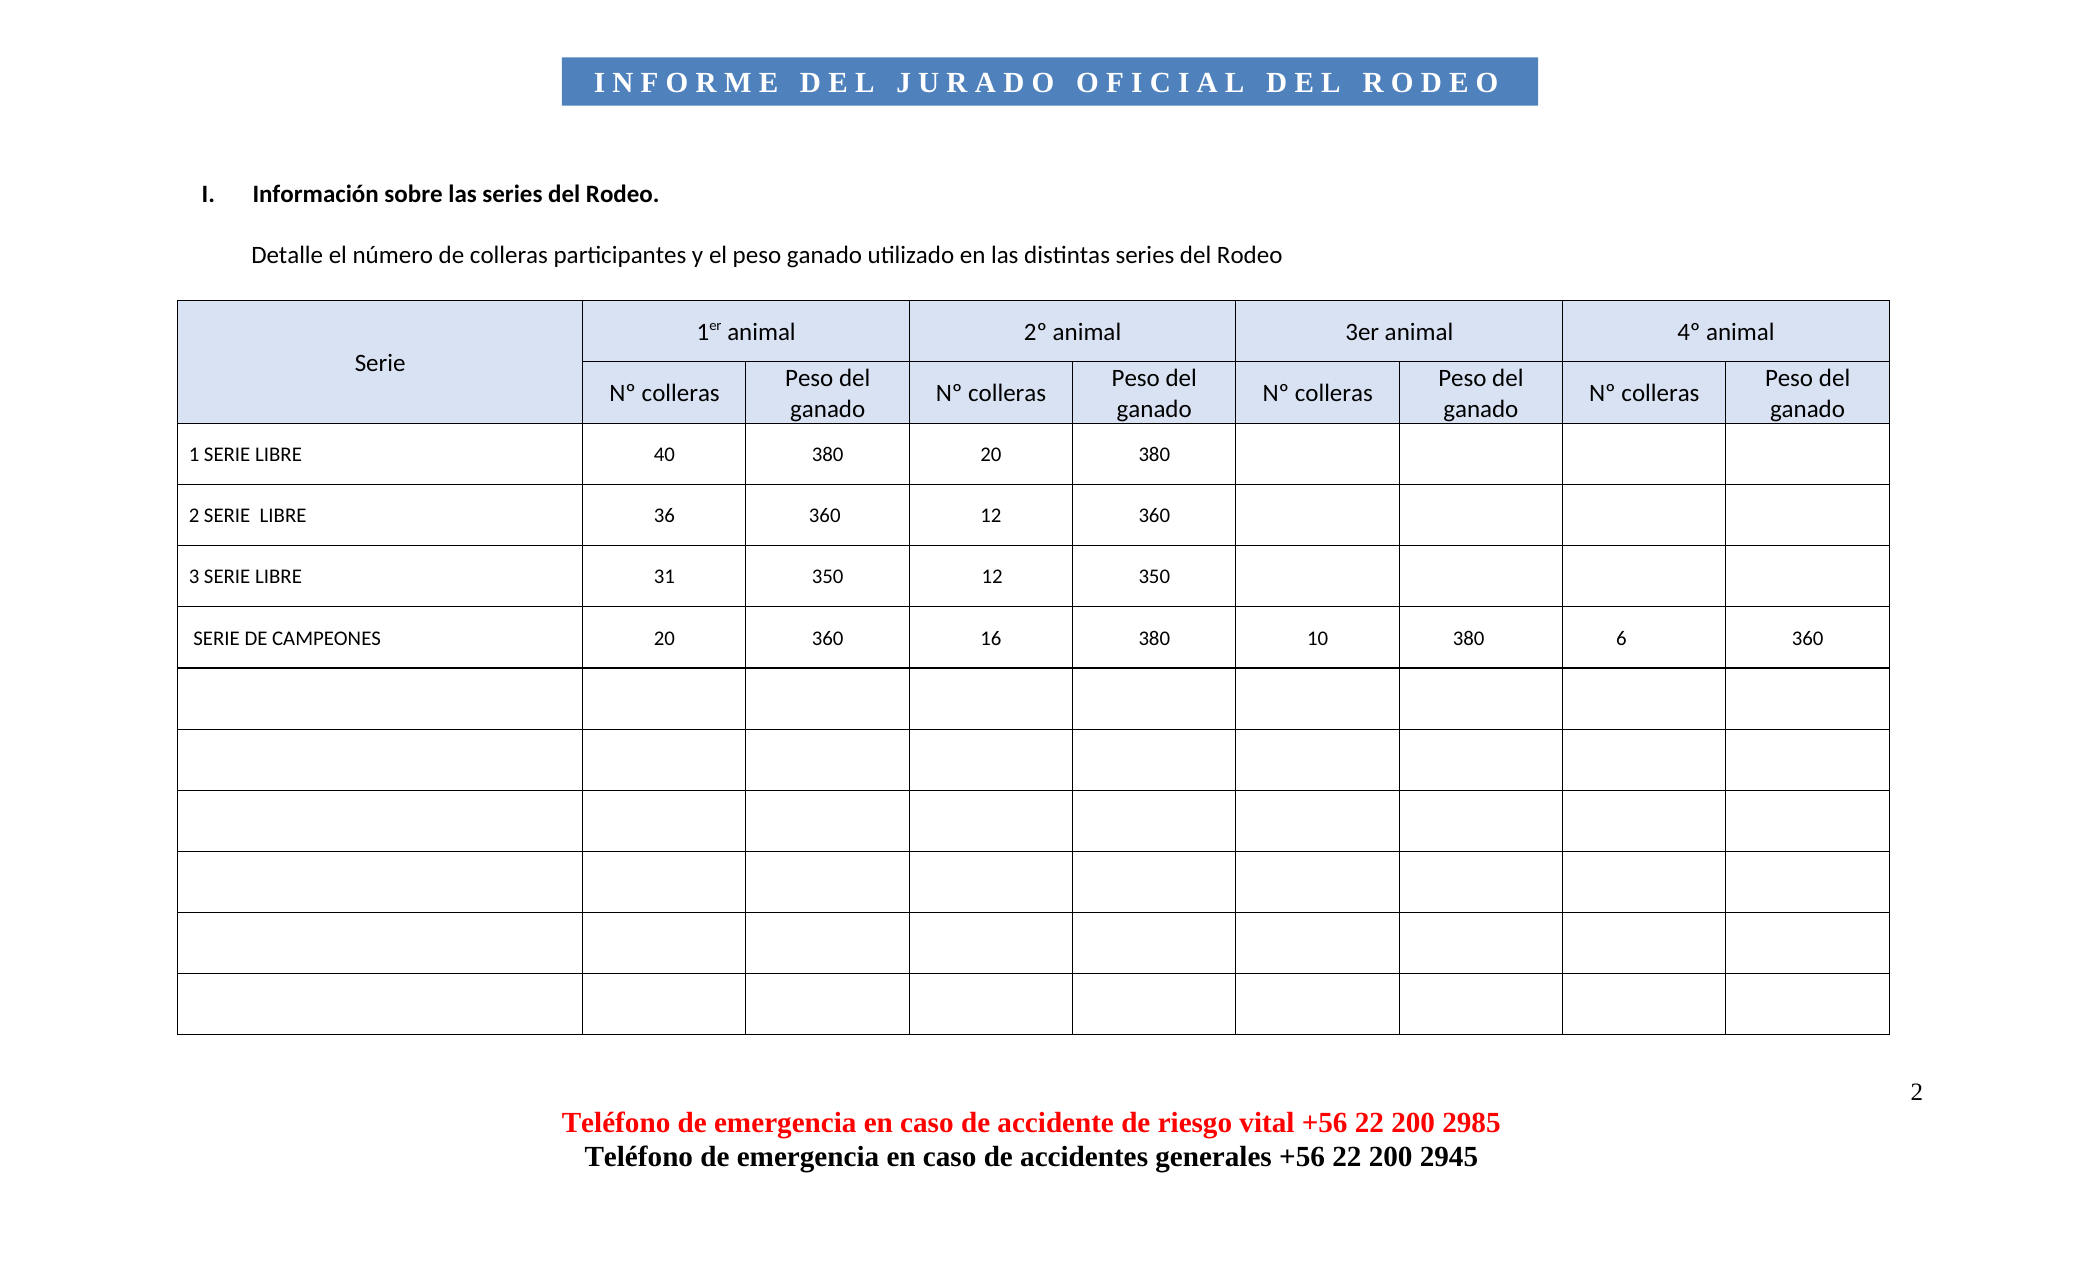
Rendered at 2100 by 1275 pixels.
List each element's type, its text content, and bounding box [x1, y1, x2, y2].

table_cell [1400, 546, 1562, 606]
table_cell 36 [583, 485, 745, 545]
table_cell [746, 730, 909, 789]
table_cell [1400, 791, 1562, 851]
table_cell [178, 974, 582, 1034]
table_cell 16 [910, 607, 1072, 667]
table_cell [1073, 852, 1235, 912]
table_cell Peso del ganado [1073, 362, 1235, 423]
table_cell [1726, 974, 1889, 1034]
table_cell [1400, 485, 1562, 545]
table_cell [910, 730, 1072, 789]
table_cell [1400, 669, 1562, 728]
table_cell [1073, 974, 1235, 1034]
table_cell 20 [583, 607, 745, 667]
table_cell [1563, 913, 1725, 973]
table_cell 380 [746, 424, 909, 484]
table_cell 6 [1563, 607, 1725, 667]
table_cell 360 [746, 607, 909, 667]
table_cell 360 [746, 485, 909, 545]
table_cell 350 [1073, 546, 1235, 606]
table_cell [1726, 852, 1889, 912]
table_cell [910, 974, 1072, 1034]
table_cell [1236, 669, 1399, 728]
table_cell [1563, 546, 1725, 606]
table_cell [1563, 424, 1725, 484]
table_cell [1236, 485, 1399, 545]
table_cell [1726, 485, 1889, 545]
table_cell [583, 669, 745, 728]
table_cell [1563, 730, 1725, 789]
table_cell [910, 913, 1072, 973]
table_cell [1236, 913, 1399, 973]
table_cell Nº colleras [583, 362, 745, 423]
table_cell [178, 913, 582, 973]
table_cell [746, 852, 909, 912]
table_cell [583, 791, 745, 851]
table_cell [910, 852, 1072, 912]
table_cell [1236, 852, 1399, 912]
table_cell 10 [1236, 607, 1399, 667]
table_cell [1400, 730, 1562, 789]
table_cell [746, 791, 909, 851]
table_cell [1400, 913, 1562, 973]
table_cell [1726, 546, 1889, 606]
table_cell [1726, 730, 1889, 789]
table_cell [178, 852, 582, 912]
table_cell [1236, 424, 1399, 484]
table_cell [1073, 913, 1235, 973]
table_cell [583, 913, 745, 973]
table_cell [583, 974, 745, 1034]
table_cell [1726, 669, 1889, 728]
table_header Serie [178, 301, 582, 423]
table_cell Nº colleras [1236, 362, 1399, 423]
table_cell 360 [1726, 607, 1889, 667]
table_cell [746, 913, 909, 973]
table_cell [1563, 669, 1725, 728]
table_cell [1400, 852, 1562, 912]
table_cell 380 [1073, 607, 1235, 667]
table_cell [1726, 791, 1889, 851]
table_header 2º animal [910, 301, 1235, 361]
table_cell 40 [583, 424, 745, 484]
table_cell [1400, 424, 1562, 484]
table_cell [583, 730, 745, 789]
table_cell Nº colleras [1563, 362, 1725, 423]
table_header 3er animal [1236, 301, 1562, 361]
table_cell Nº colleras [910, 362, 1072, 423]
table_cell [1236, 791, 1399, 851]
list Información sobre las series del Rodeo. [215, 178, 1923, 209]
table_cell [178, 669, 582, 728]
table_cell [910, 669, 1072, 728]
table_cell [1563, 974, 1725, 1034]
table_cell [746, 669, 909, 728]
table_cell [1073, 791, 1235, 851]
table_cell 360 [1073, 485, 1235, 545]
table_cell [1073, 669, 1235, 728]
table_header 1er animal [583, 301, 909, 361]
table_cell [1236, 730, 1399, 789]
table_cell [583, 852, 745, 912]
table_cell Peso del ganado [1400, 362, 1562, 423]
table_header 4º animal [1563, 301, 1889, 361]
table_cell 2 SERIE LIBRE [178, 485, 582, 545]
table_cell [1400, 974, 1562, 1034]
table_cell [1726, 913, 1889, 973]
table_cell 350 [746, 546, 909, 606]
table_cell 380 [1400, 607, 1562, 667]
table_cell [1563, 791, 1725, 851]
table_cell 12 [910, 485, 1072, 545]
table_cell 20 [910, 424, 1072, 484]
table_cell [178, 791, 582, 851]
table_cell [178, 730, 582, 789]
table_cell 380 [1073, 424, 1235, 484]
table_cell [746, 974, 909, 1034]
table_cell [910, 791, 1072, 851]
table_cell Peso del ganado [1726, 362, 1889, 423]
table_cell Peso del ganado [746, 362, 909, 423]
table_cell 12 [910, 546, 1072, 606]
table_cell [1073, 730, 1235, 789]
table_cell 31 [583, 546, 745, 606]
table_cell [1563, 485, 1725, 545]
table_cell 1 SERIE LIBRE [178, 424, 582, 484]
table_cell 3 SERIE LIBRE [178, 546, 582, 606]
text Detalle el número de colleras participantes y el peso ganado utilizado en las distintas series del Rodeo [177, 239, 1923, 270]
table_cell [1726, 424, 1889, 484]
table_cell [1236, 546, 1399, 606]
table_cell [1563, 852, 1725, 912]
table_cell SERIE DE CAMPEONES [178, 607, 582, 667]
table_cell [1236, 974, 1399, 1034]
